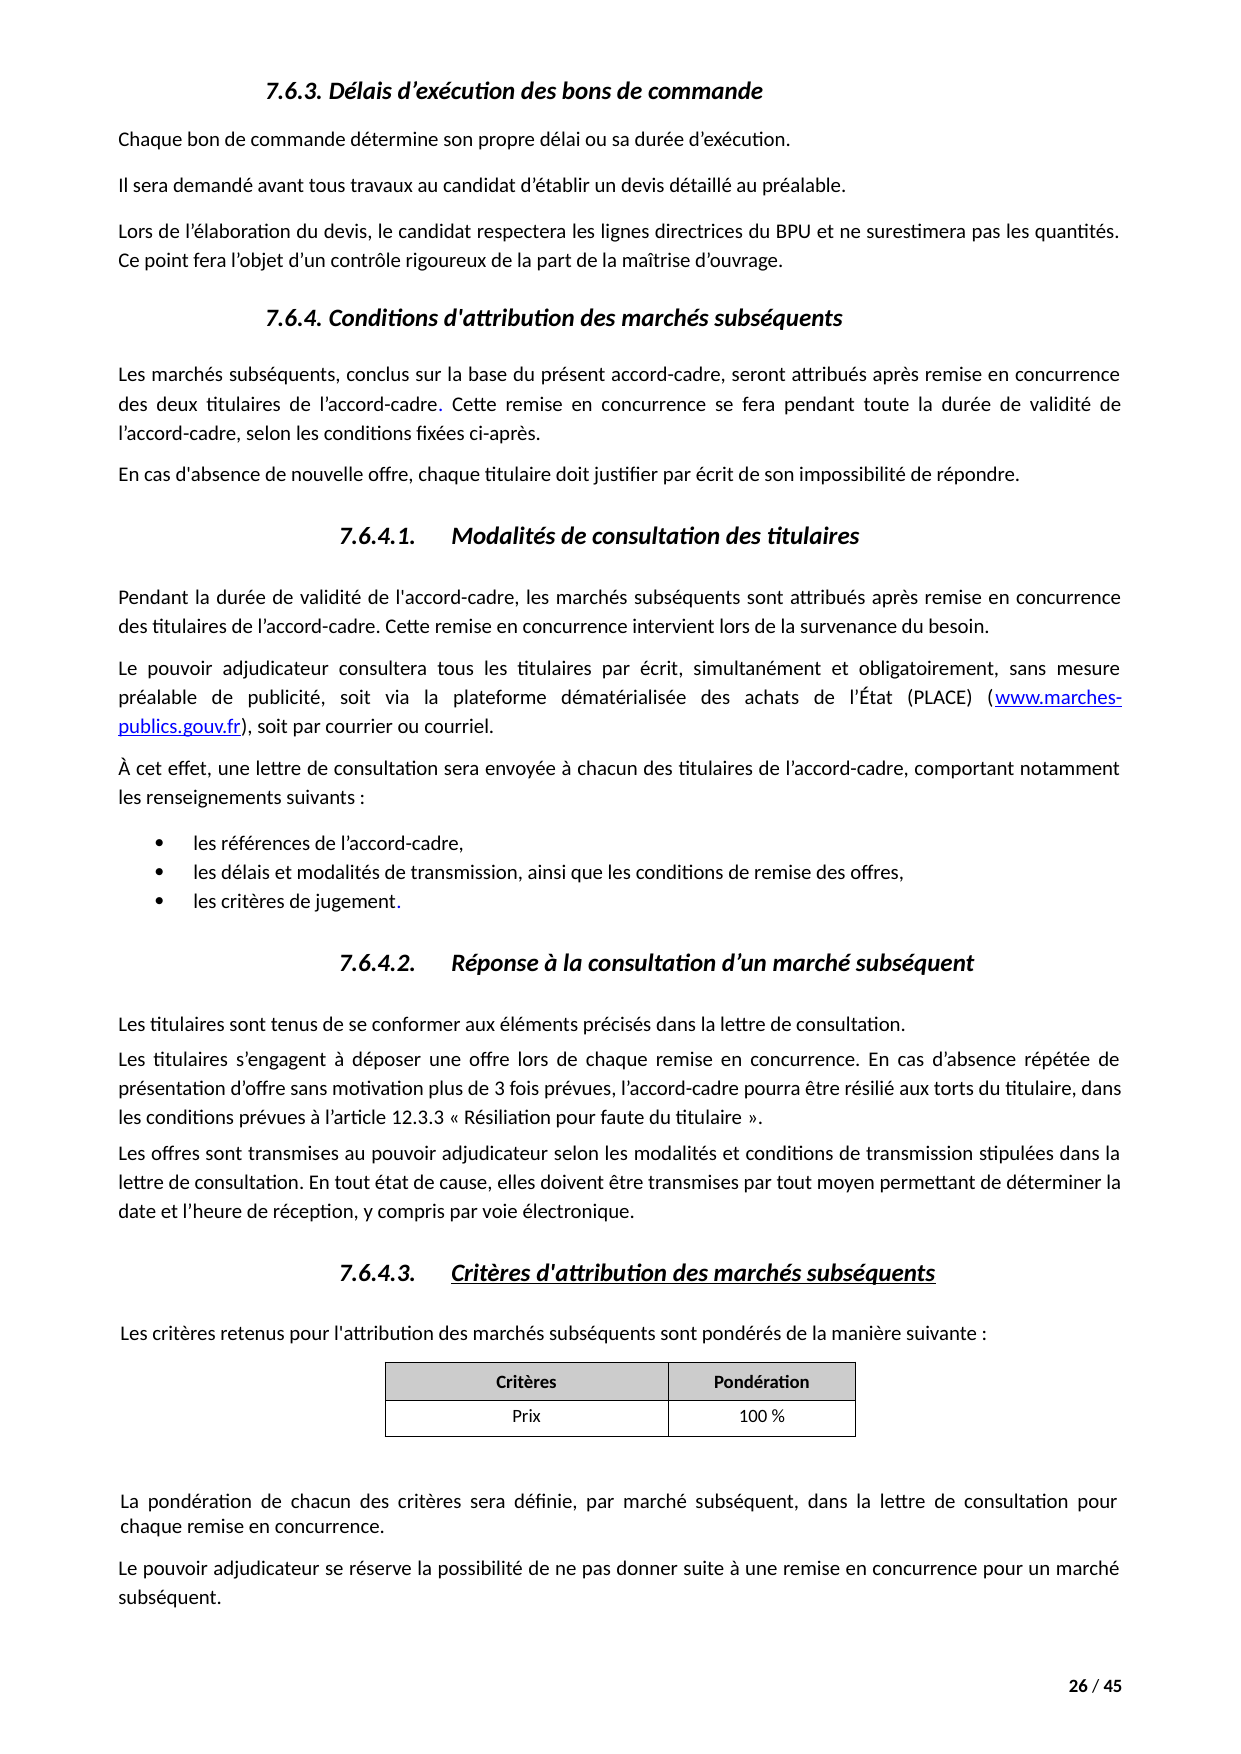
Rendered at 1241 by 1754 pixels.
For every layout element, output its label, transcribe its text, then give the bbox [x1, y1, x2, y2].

table_header Pondération [669, 1363, 855, 1400]
text Les marchés subséquents, conclus sur la base du présent accord-cadre, seront attribués après remise en concurrence des deux titulaires de l’accord-cadre. Cette remise en concurrence se fera pendant toute la durée de validité de l’accord-cadre, selon les conditions fixées ci-après. [118, 362, 1122, 445]
subtitle Critères d'attribution des marchés subséquents [338, 1257, 1122, 1287]
text Les critères retenus pour l'attribution des marchés subséquents sont pondérés de la manière suivante : [120, 1321, 1120, 1345]
list les références de l’accord-cadre, [156, 830, 1122, 855]
text Pendant la durée de validité de l'accord-cadre, les marchés subséquents sont attribués après remise en concurrence des titulaires de l’accord-cadre. Cette remise en concurrence intervient lors de la survenance du besoin. [118, 584, 1122, 639]
text Les titulaires s’engagent à déposer une offre lors de chaque remise en concurrence. En cas d’absence répétée de présentation d’offre sans motivation plus de 3 fois prévues, l’accord-cadre pourra être résilié aux torts du titulaire, dans les conditions prévues à l’article 20.1 « Résiliation pour faute du titulaire ». [118, 1046, 1122, 1130]
text Le pouvoir adjudicateur se réserve la possibilité de ne pas donner suite à une remise en concurrence pour un marché subséquent. [118, 1555, 1122, 1609]
subtitle Délais d’exécution des bons de commande [265, 75, 1122, 106]
subtitle Conditions d'attribution des marchés subséquents [265, 302, 1122, 332]
text Le pouvoir adjudicateur consultera tous les titulaires par écrit, simultanément et obligatoirement, sans mesure préalable de publicité, soit via la plateforme dématérialisée des achats de l’État (PLACE) (www.marches-publics.gouv.fr), soit par courrier ou courriel. [118, 655, 1122, 739]
list les critères de jugement. [156, 888, 1122, 914]
text La pondération de chacun des critères sera définie, par marché subséquent, dans la lettre de consultation pour chaque remise en concurrence. [120, 1490, 1120, 1538]
text Il sera demandé avant tous travaux au candidat d’établir un devis détaillé au préalable. [118, 172, 1122, 198]
text Lors de l’élaboration du devis, le candidat respectera les lignes directrices du BPU et ne surestimera pas les quantités. Ce point fera l’objet d’un contrôle rigoureux de la part de la maîtrise d’ouvrage. [118, 218, 1122, 273]
text En cas d'absence de nouvelle offre, chaque titulaire doit justifier par écrit de son impossibilité de répondre. [118, 462, 1122, 487]
subtitle Réponse à la consultation d’un marché subséquent [338, 947, 1122, 977]
table_cell Prix [386, 1401, 668, 1436]
text À cet effet, une lettre de consultation sera envoyée à chacun des titulaires de l’accord-cadre, comportant notamment les renseignements suivants : [118, 755, 1122, 809]
subtitle Modalités de consultation des titulaires [338, 520, 1122, 551]
table_cell 100 % [669, 1401, 855, 1436]
list les délais et modalités de transmission, ainsi que les conditions de remise des offres, [156, 859, 1122, 884]
text Chaque bon de commande détermine son propre délai ou sa durée d’exécution. [118, 127, 1122, 152]
text Les offres sont transmises au pouvoir adjudicateur selon les modalités et conditions de transmission stipulées dans la lettre de consultation. En tout état de cause, elles doivent être transmises par tout moyen permettant de déterminer la date et l’heure de réception, y compris par voie électronique. [118, 1140, 1122, 1224]
table_header Critères [386, 1363, 668, 1400]
text Les titulaires sont tenus de se conformer aux éléments précisés dans la lettre de consultation. [118, 1011, 1122, 1036]
